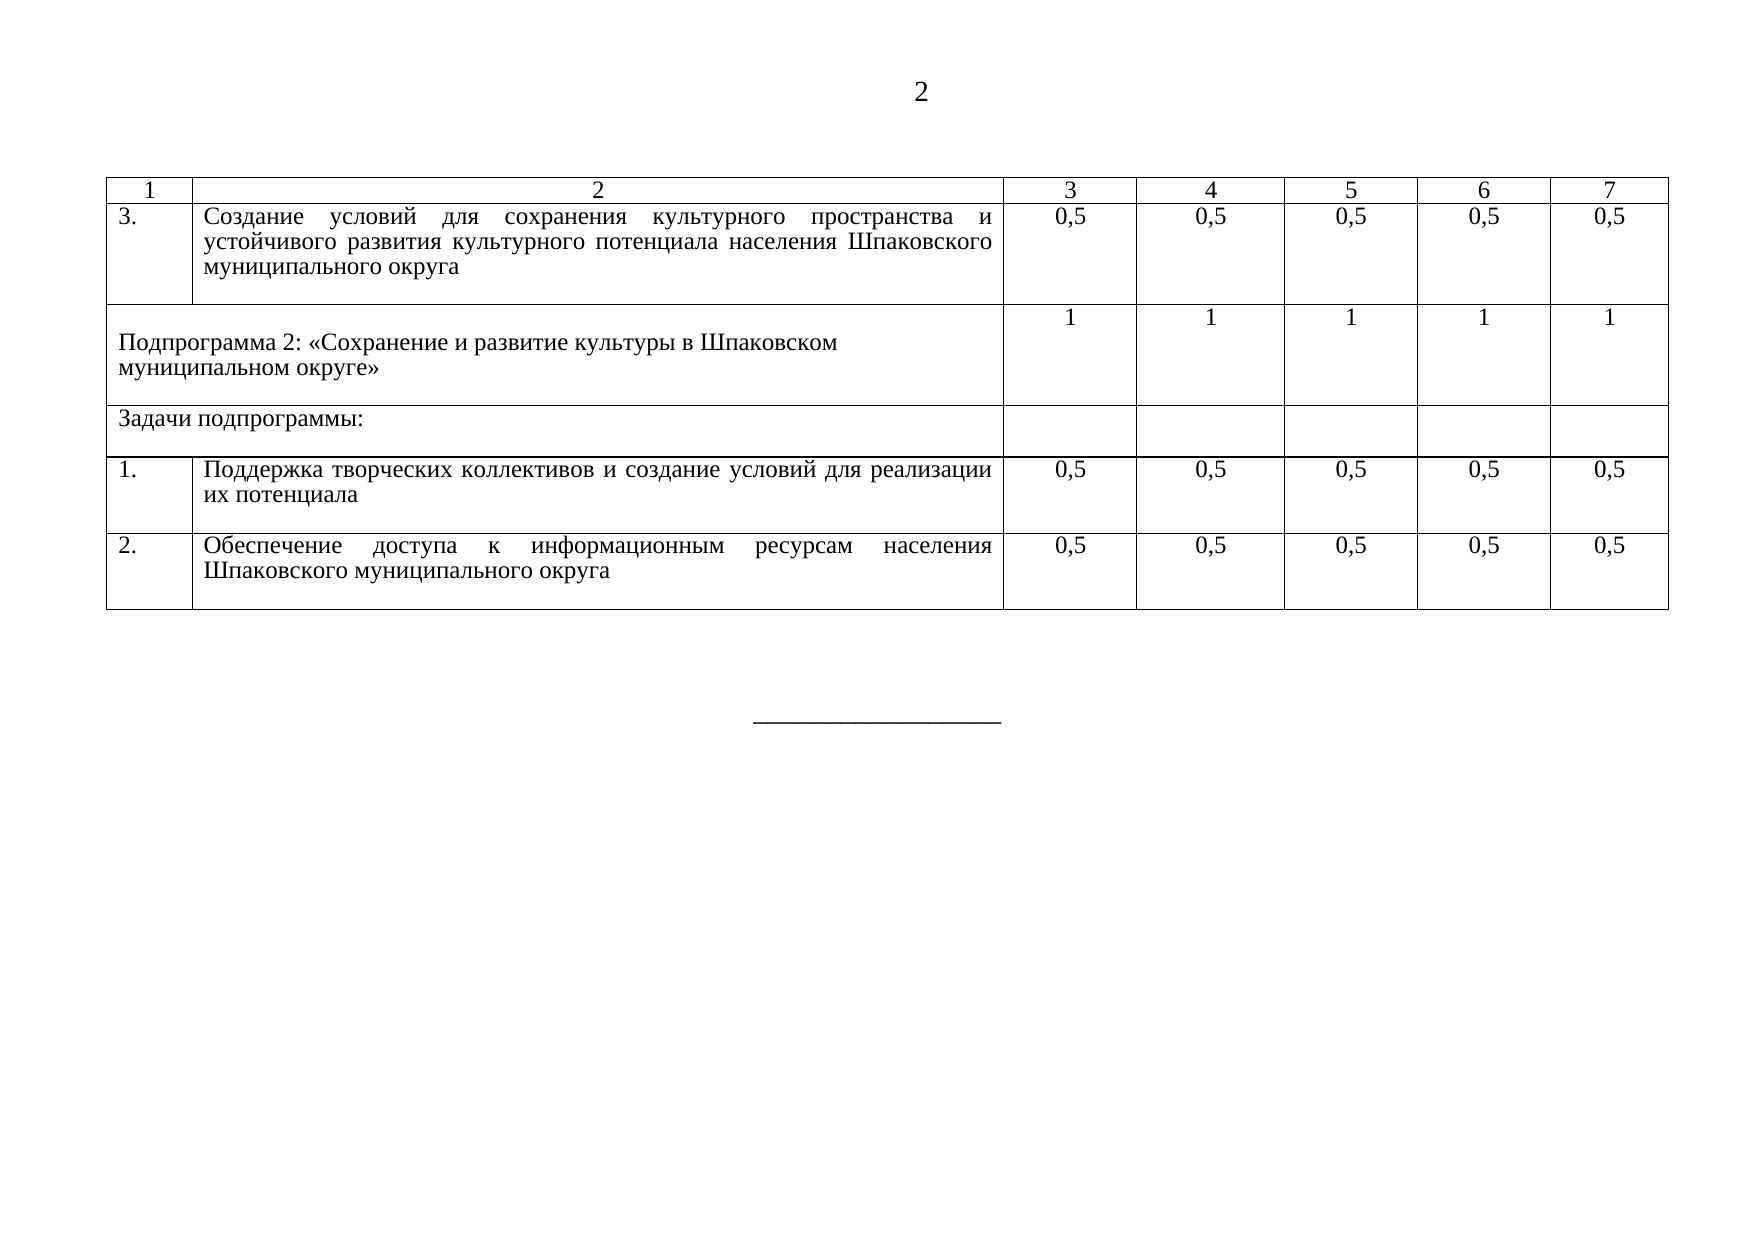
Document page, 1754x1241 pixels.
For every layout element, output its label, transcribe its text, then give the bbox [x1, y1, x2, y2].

table_cell 0,5 [1418, 458, 1550, 532]
table_cell [1004, 406, 1136, 456]
table_cell 1 [1551, 305, 1668, 405]
table_cell [1418, 406, 1550, 456]
table_cell 0,5 [1137, 204, 1284, 304]
table_cell 0,5 [1004, 204, 1136, 304]
text _________________ [118, 693, 1636, 727]
table_cell Задачи подпрограммы: [107, 406, 1003, 456]
table_cell 0,5 [1285, 458, 1417, 532]
table_cell 1. [107, 458, 192, 532]
table_cell 7 [1551, 178, 1668, 203]
table_cell 0,5 [1551, 458, 1668, 532]
table_cell Создание условий для сохранения культурного пространства и устойчивого развития культурного потенциала населения Шпаковского муниципального округа [193, 204, 1003, 304]
table_cell 0,5 [1004, 458, 1136, 532]
table_cell 2. [107, 534, 192, 608]
table_cell 1 [1004, 305, 1136, 405]
table_cell [1137, 406, 1284, 456]
table_cell 2 [193, 178, 1003, 203]
table_cell 0,5 [1137, 534, 1284, 608]
table_cell [1551, 406, 1668, 456]
table_cell 1 [107, 178, 192, 203]
table_cell Подпрограмма 2: «Сохранение и развитие культуры в Шпаковском муниципальном округе» [107, 305, 1003, 405]
table_cell [1285, 406, 1417, 456]
table_cell 0,5 [1418, 534, 1550, 608]
table_cell 0,5 [1551, 534, 1668, 608]
table_cell Обеспечение доступа к информационным ресурсам населения Шпаковского муниципального округа [193, 534, 1003, 608]
table_cell 0,5 [1285, 204, 1417, 304]
table_cell 6 [1418, 178, 1550, 203]
table_cell 4 [1137, 178, 1284, 203]
table_cell Поддержка творческих коллективов и создание условий для реализации их потенциала [193, 458, 1003, 532]
table_cell 0,5 [1418, 204, 1550, 304]
table_cell 0,5 [1285, 534, 1417, 608]
table_cell 0,5 [1551, 204, 1668, 304]
table_cell 3. [107, 204, 192, 304]
table_cell 1 [1137, 305, 1284, 405]
table_cell 0,5 [1137, 458, 1284, 532]
table_cell 1 [1418, 305, 1550, 405]
table_cell 5 [1285, 178, 1417, 203]
table_cell 1 [1285, 305, 1417, 405]
table_cell 0,5 [1004, 534, 1136, 608]
table_cell 3 [1004, 178, 1136, 203]
